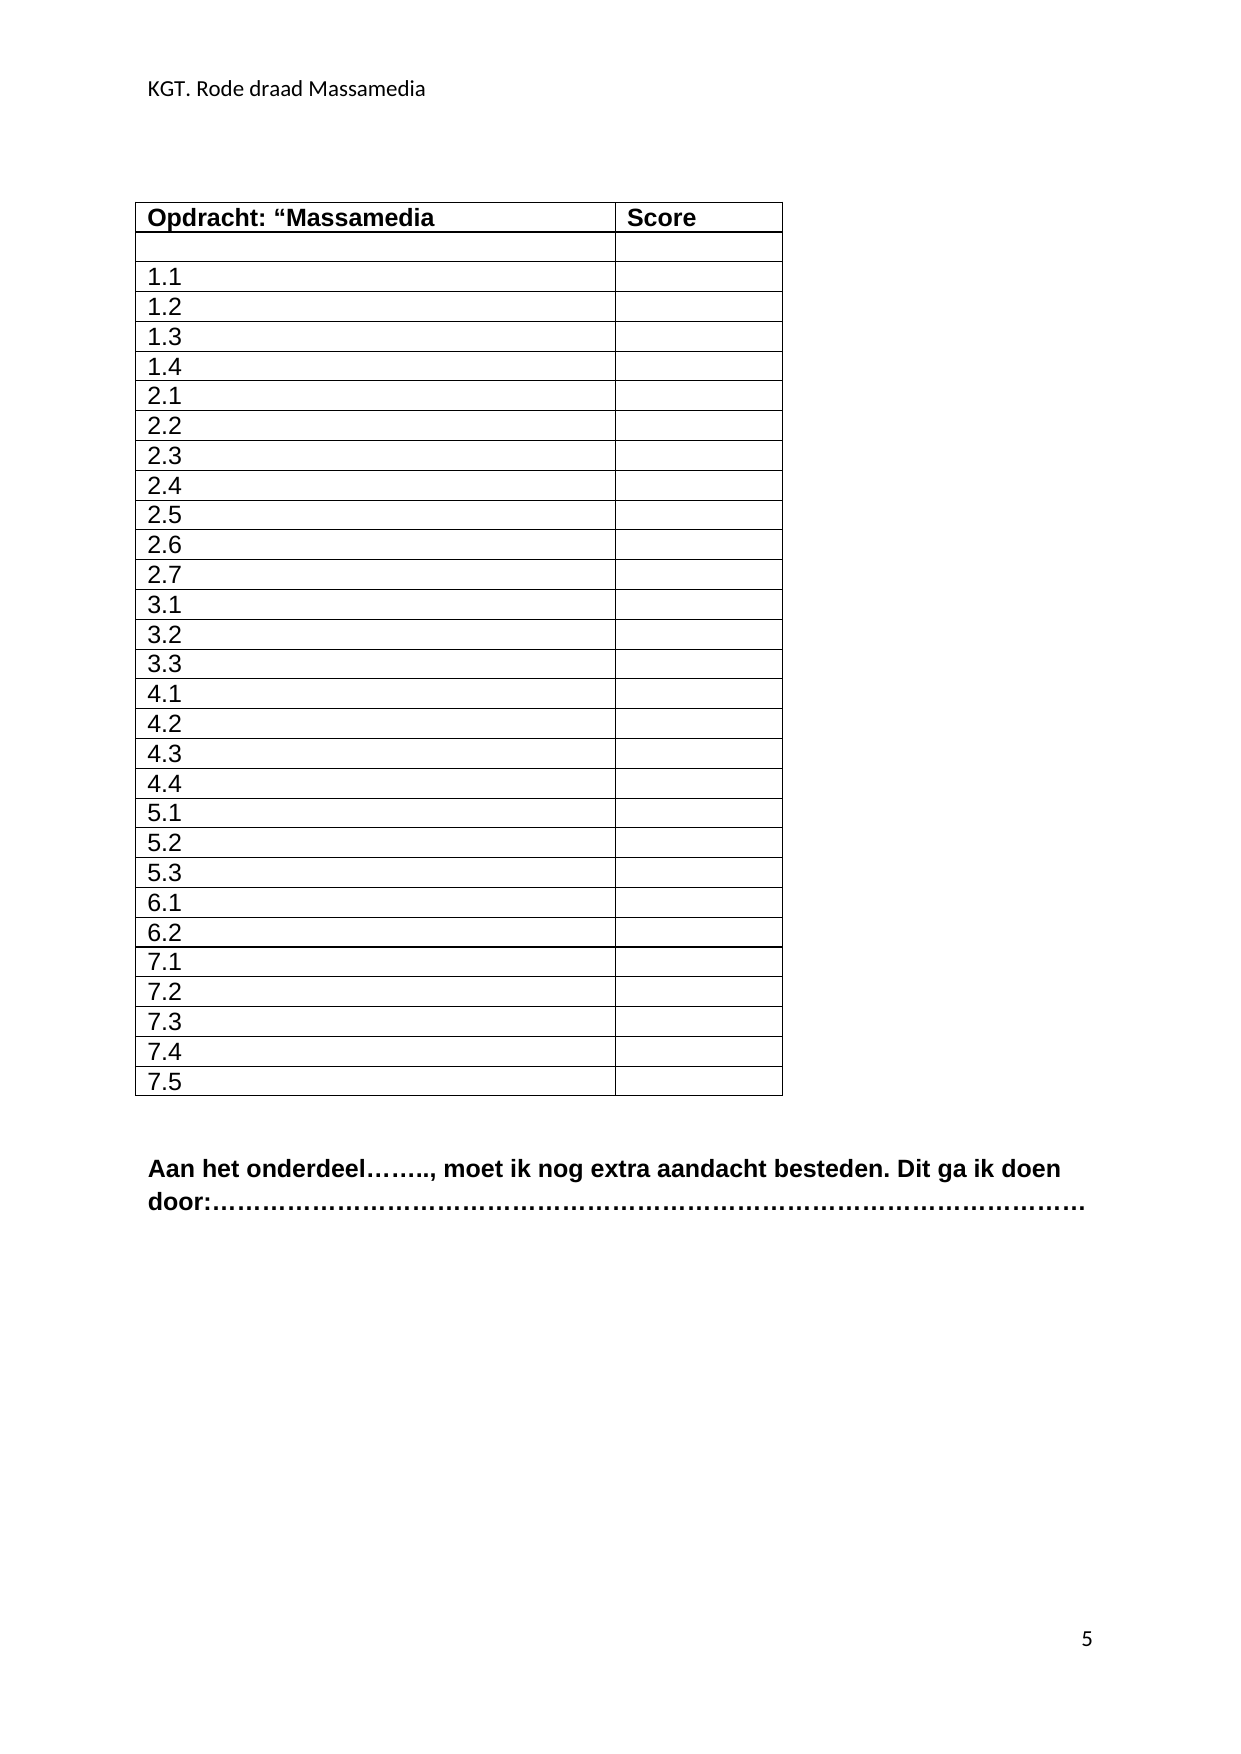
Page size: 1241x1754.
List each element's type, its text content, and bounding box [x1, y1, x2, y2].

table_cell 1.1 [136, 262, 615, 291]
table_cell [616, 530, 782, 559]
table_cell 5.1 [136, 799, 615, 827]
table_cell [616, 1037, 782, 1066]
table_cell [616, 1067, 782, 1095]
table_cell 2.1 [136, 381, 615, 410]
table_cell 3.1 [136, 590, 615, 619]
table_cell 3.2 [136, 620, 615, 648]
table_cell [616, 501, 782, 529]
table_cell [616, 590, 782, 619]
table_cell [616, 441, 782, 470]
table_cell 4.3 [136, 739, 615, 768]
table_cell 2.2 [136, 411, 615, 440]
table_cell [616, 322, 782, 351]
table_cell [616, 709, 782, 738]
table_cell 2.3 [136, 441, 615, 470]
table_header Score [616, 203, 782, 231]
table_header Opdracht: “Massamedia [136, 203, 615, 231]
table_cell [616, 411, 782, 440]
table_cell 6.2 [136, 918, 615, 946]
table_cell 7.4 [136, 1037, 615, 1066]
table_cell [616, 977, 782, 1006]
table_cell 4.4 [136, 769, 615, 797]
table_cell [616, 948, 782, 976]
table_cell 1.4 [136, 352, 615, 380]
table_cell 4.2 [136, 709, 615, 738]
table_cell [616, 292, 782, 321]
table_cell 7.1 [136, 948, 615, 976]
table_cell [616, 828, 782, 857]
table_cell 5.3 [136, 858, 615, 887]
table_cell 5.2 [136, 828, 615, 857]
table_cell [616, 620, 782, 648]
table_cell 2.5 [136, 501, 615, 529]
table_cell 2.7 [136, 560, 615, 589]
table_cell 7.2 [136, 977, 615, 1006]
table_cell 2.4 [136, 471, 615, 499]
table_cell [616, 679, 782, 708]
table_cell [616, 381, 782, 410]
table_cell [616, 858, 782, 887]
table_cell 7.3 [136, 1007, 615, 1036]
table_cell [616, 739, 782, 768]
table_cell 7.5 [136, 1067, 615, 1095]
table_cell 6.1 [136, 888, 615, 917]
table_cell [136, 233, 615, 261]
table_cell [616, 262, 782, 291]
table_cell [616, 471, 782, 499]
table_cell 1.3 [136, 322, 615, 351]
table_cell [616, 918, 782, 946]
table_cell [616, 650, 782, 678]
table_cell [616, 1007, 782, 1036]
table_cell 1.2 [136, 292, 615, 321]
table_cell [616, 560, 782, 589]
table_cell [616, 352, 782, 380]
table_cell 3.3 [136, 650, 615, 678]
table_cell [616, 888, 782, 917]
table_cell 4.1 [136, 679, 615, 708]
table_cell 2.6 [136, 530, 615, 559]
text Aan het onderdeel…….., moet ik nog extra aandacht besteden. Dit ga ik doen door:…………………………………………………………………………………………… [148, 1153, 1093, 1215]
table_cell [616, 799, 782, 827]
table_cell [616, 769, 782, 797]
table_cell [616, 233, 782, 261]
